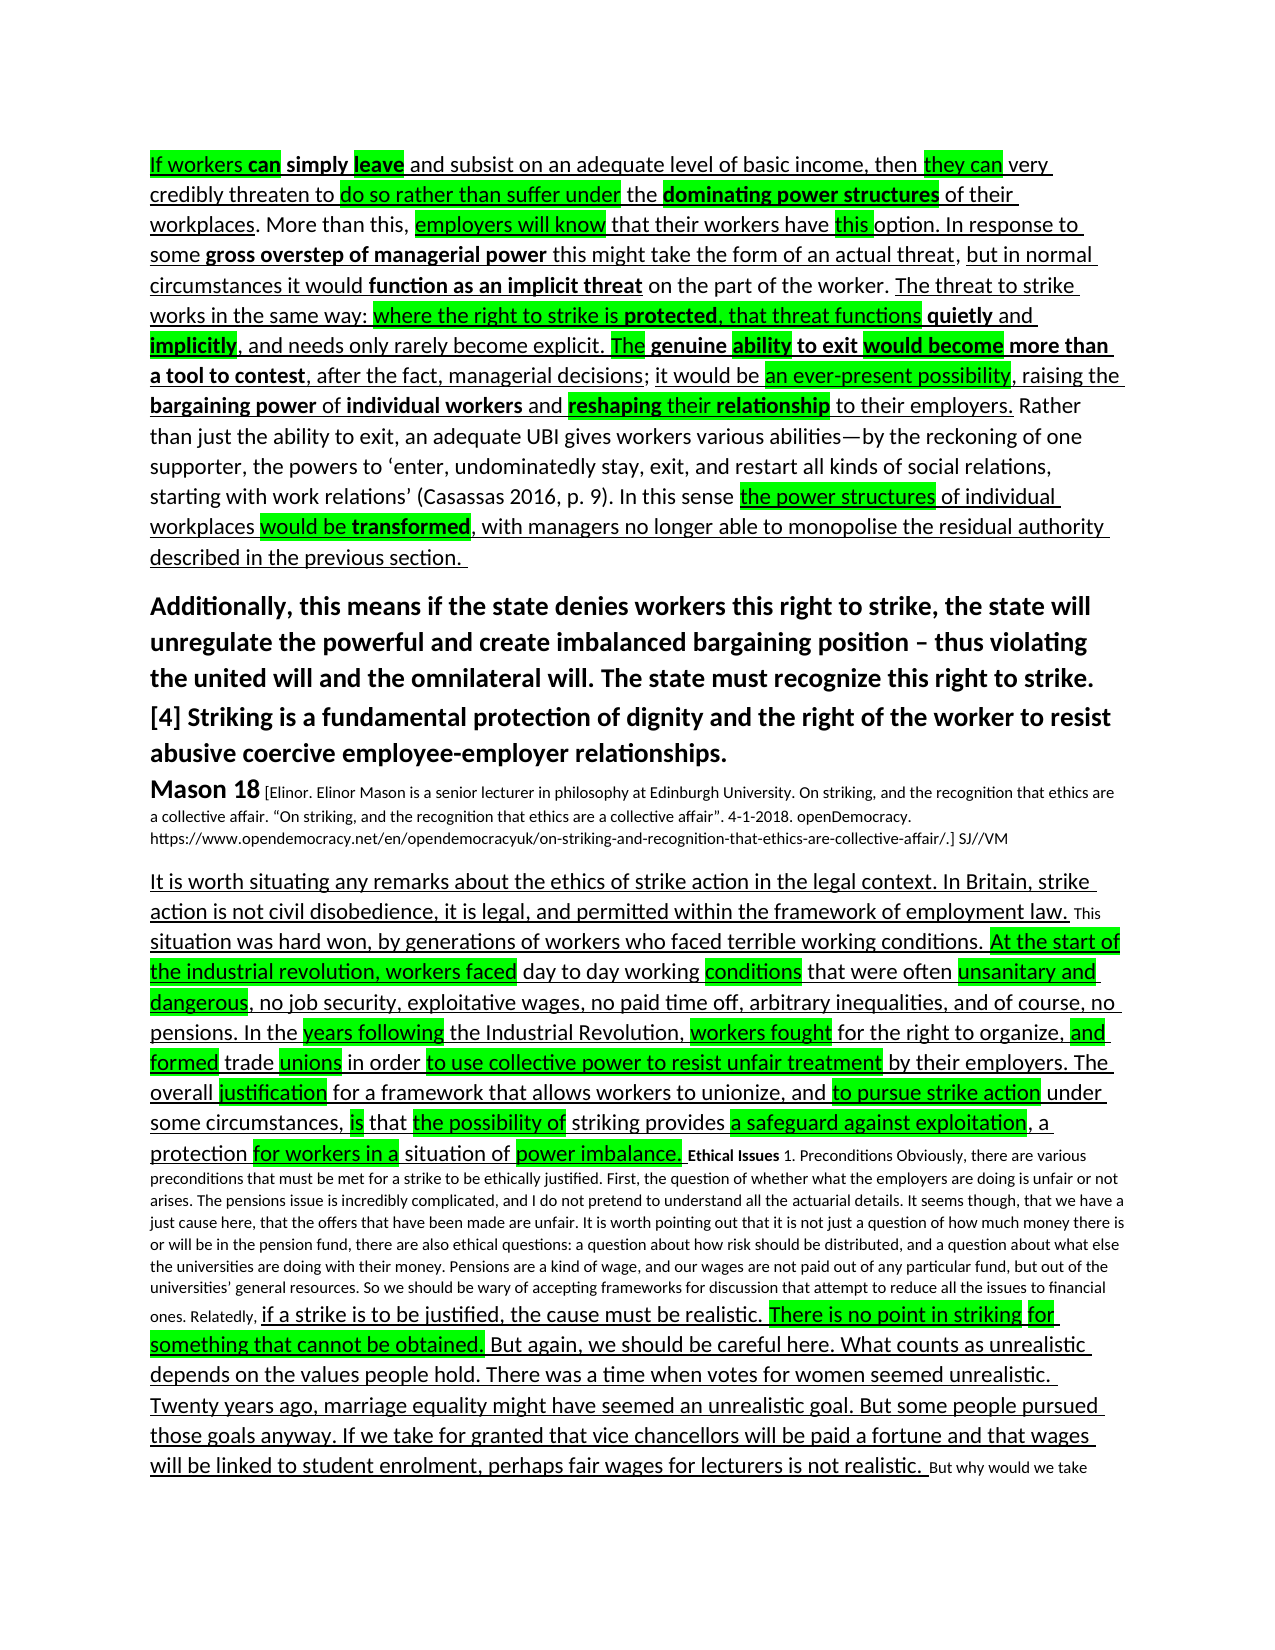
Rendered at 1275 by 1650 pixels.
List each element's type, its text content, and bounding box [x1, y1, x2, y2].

subtitle Additionally, this means if the state denies workers this right to strike, the state will unregulate the powerful and create imbalanced bargaining position – thus violating the united will and the omnilateral will. The state must recognize this right to strike. [150, 589, 1125, 694]
text Mason 18 [Elinor. Elinor Mason is a senior lecturer in philosophy at Edinburgh University. On striking, and the recognition that ethics are a collective affair. “On striking, and the recognition that ethics are a collective affair”. 4-1-2018. openDemocracy. https://www.opendemocracy.net/en/opendemocracyuk/on-striking-and-recognition-that-ethics-are-collective-affair/.] SJ//VM [150, 772, 1125, 849]
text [150, 867, 1125, 1479]
subtitle [4] Striking is a fundamental protection of dignity and the right of the worker to resist abusive coercive employee-employer relationships. [150, 701, 1125, 769]
text If workers can simply leave and subsist on an adequate level of basic income, then they can very credibly threaten to do so rather than suffer under the dominating power structures of their workplaces. More than this, employers will know that their workers have this option. In response to some gross overstep of managerial power this might take the form of an actual threat, but in normal circumstances it would function as an implicit threat on the part of the worker. The threat to strike works in the same way: where the right to strike is protected, that threat functions quietly and implicitly, and needs only rarely become explicit. The genuine ability to exit would become more than a tool to contest, after the fact, managerial decisions; it would be an ever-present possibility, raising the bargaining power of individual workers and reshaping their relationship to their employers. Rather than just the ability to exit, an adequate UBI gives workers various abilities—by the reckoning of one supporter, the powers to ‘enter, undominatedly stay, exit, and restart all kinds of social relations, starting with work relations’ (Casassas 2016, p. 9). In this sense the power structures of individual workplaces would be transformed, with managers no longer able to monopolise the residual authority described in the previous section. [149, 150, 1125, 571]
